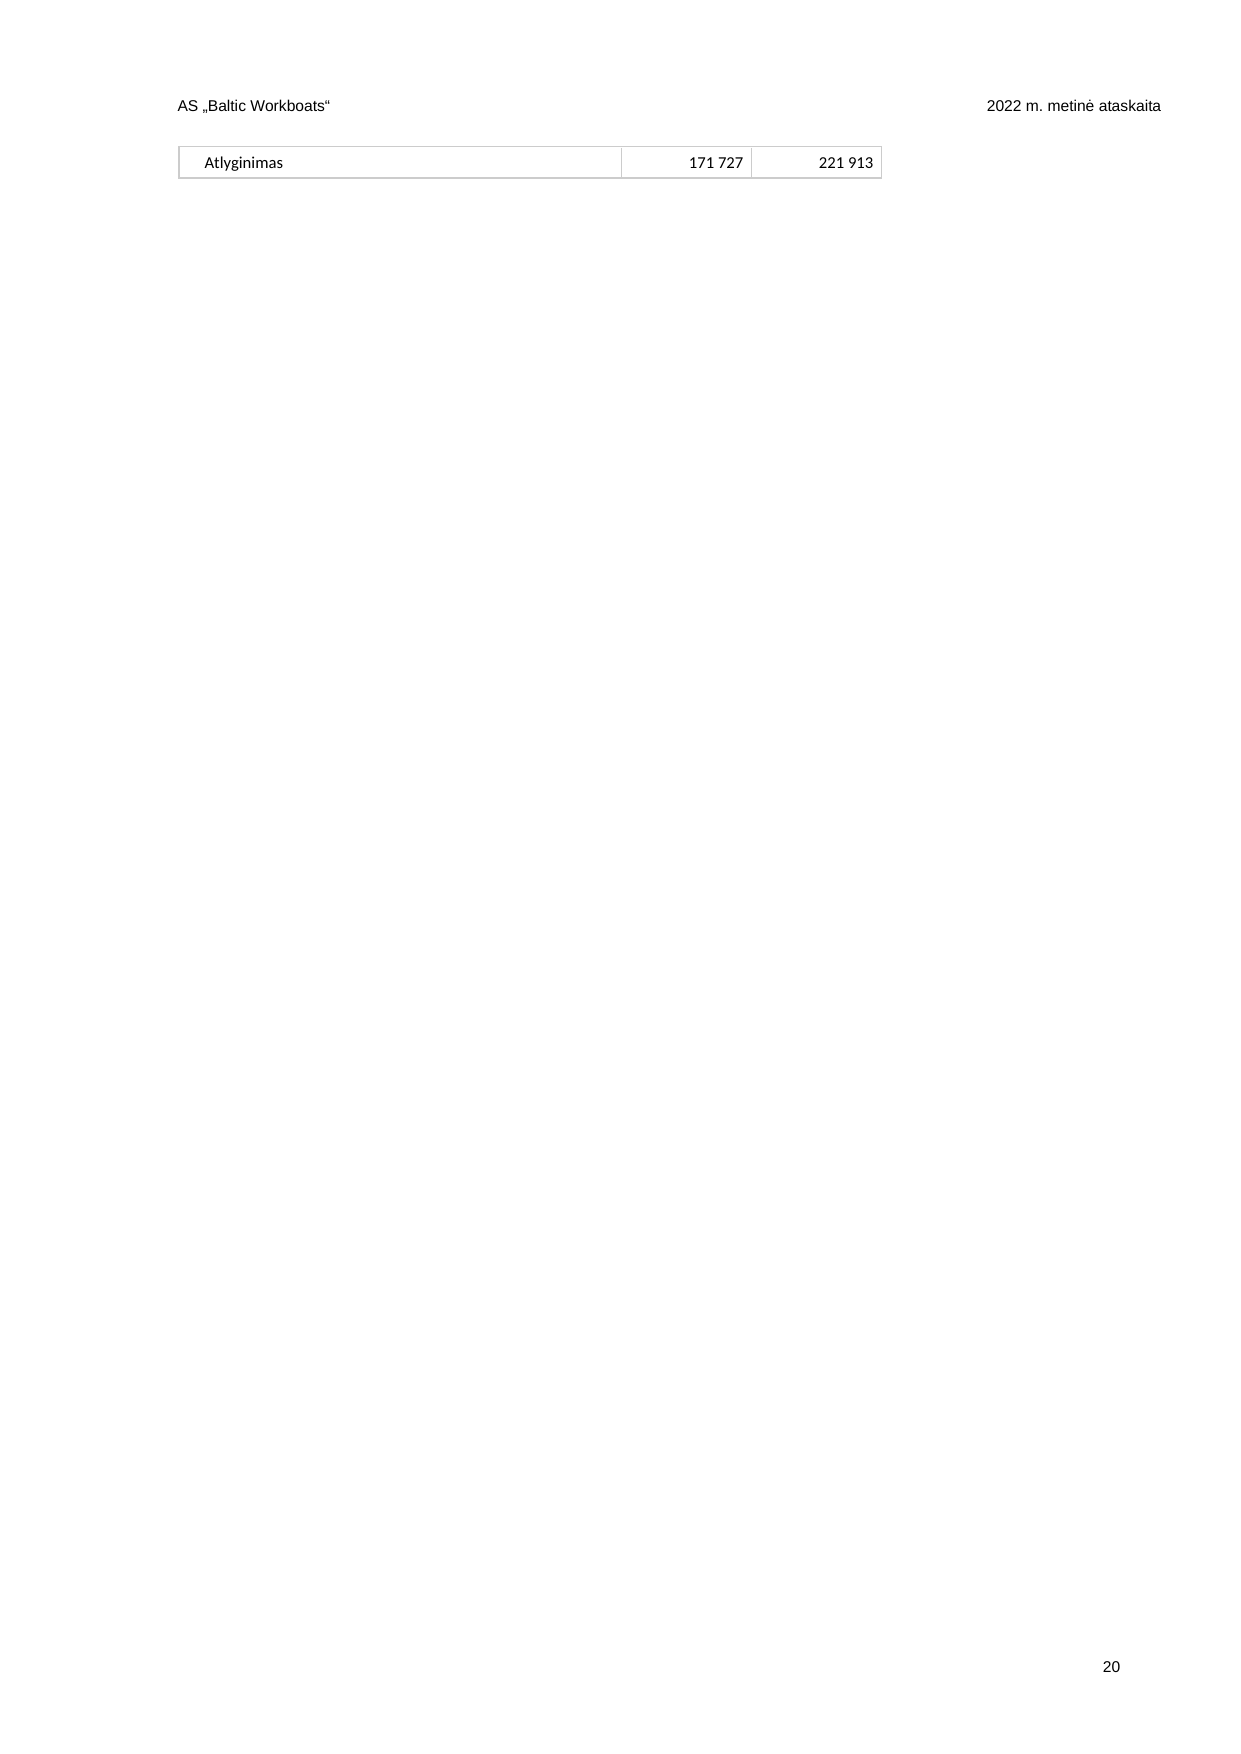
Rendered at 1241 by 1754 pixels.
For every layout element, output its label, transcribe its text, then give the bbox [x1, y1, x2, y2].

table_cell 171 727 [622, 147, 751, 177]
table_cell Atlyginimas [180, 147, 621, 177]
table_cell 221 913 [752, 147, 881, 177]
